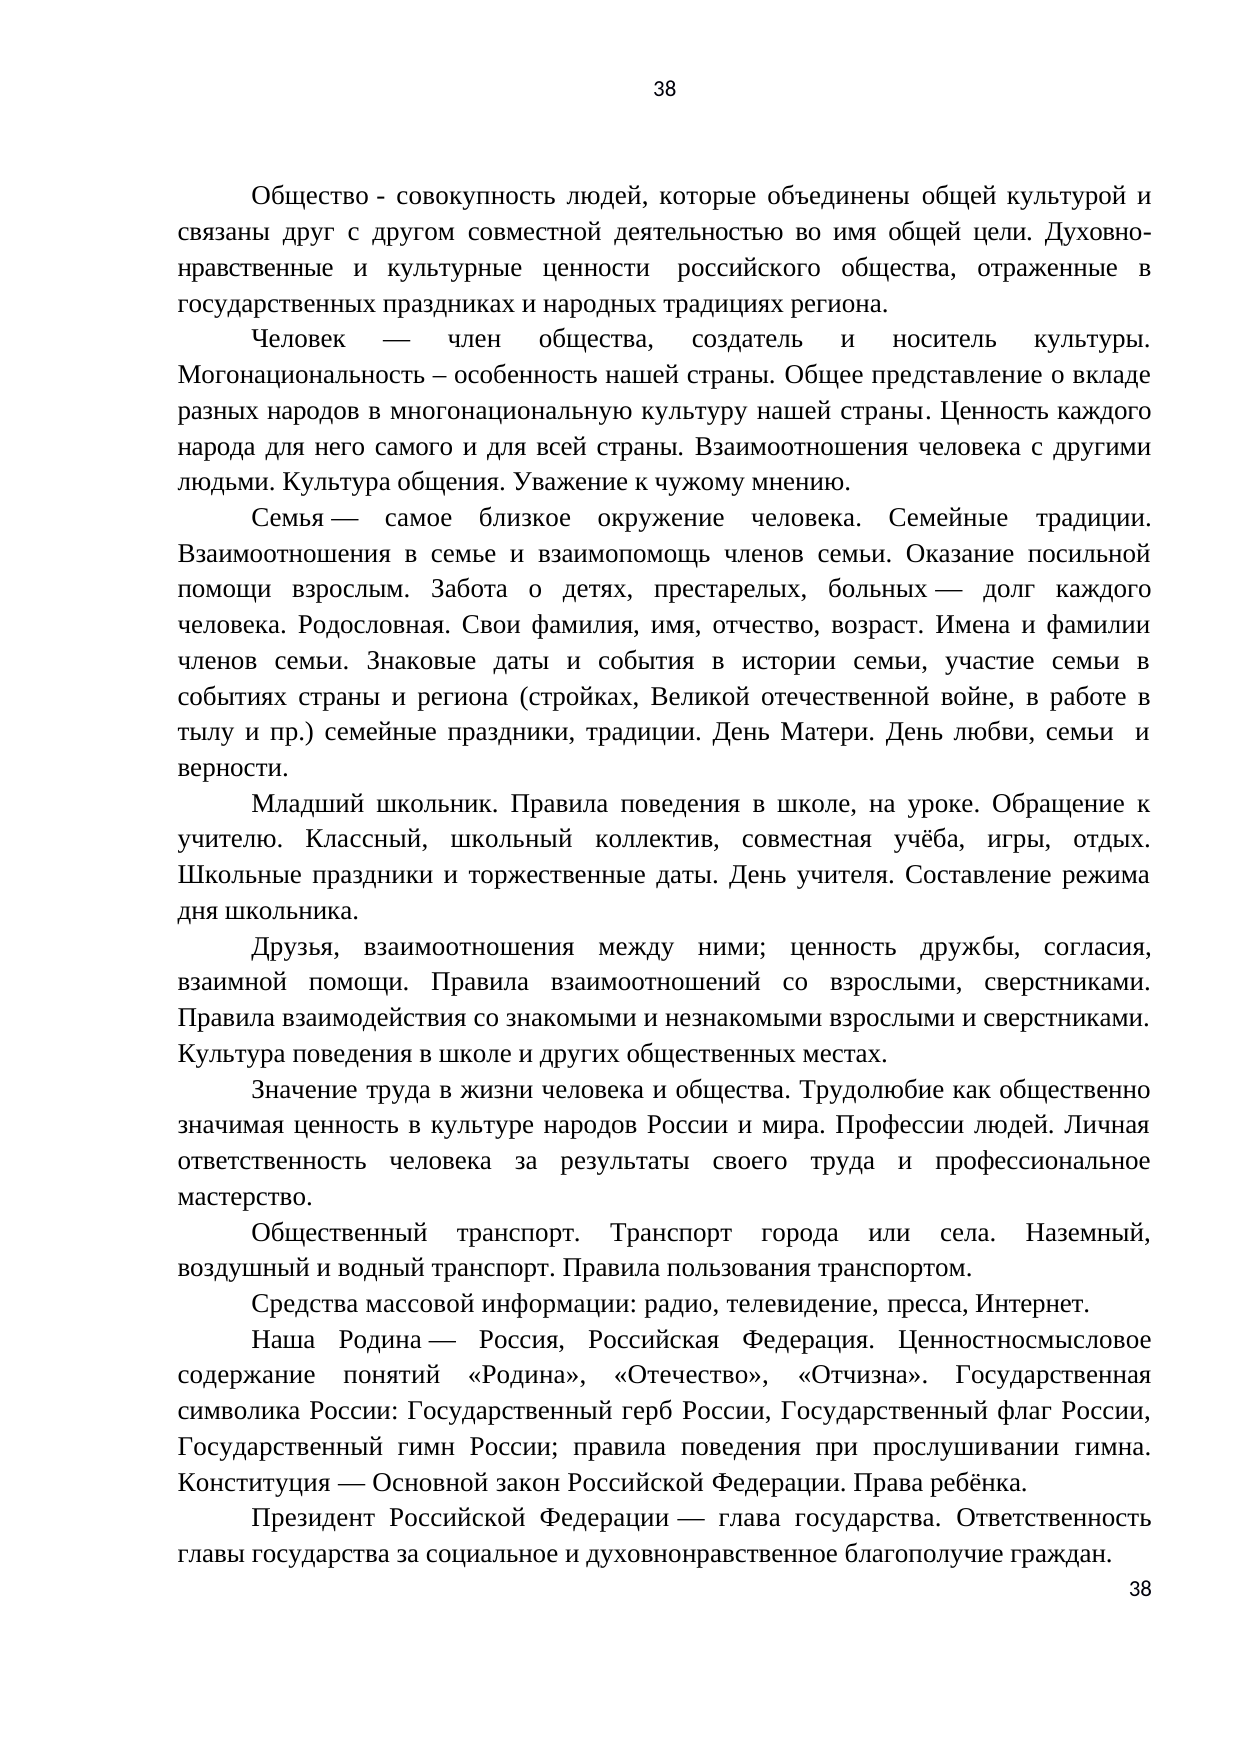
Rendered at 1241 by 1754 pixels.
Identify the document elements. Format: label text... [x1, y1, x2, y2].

text Общество - совокупность людей, которые объединены общей культурой и связаны друг с другом совместной деятельностью во имя общей цели. Духовно­нравственные и культурные ценности российского общества, отраженные в государственных праздниках и народных традициях региона. [177, 179, 1152, 318]
text Средства массовой информации: радио, телевидение, пресса, Интернет. [177, 1287, 1152, 1318]
text Человек — член общества, создатель и носитель культуры. Могонациональность – особенность нашей страны. Общее представление о вкладе разных народов в многонациональную культуру нашей страны. Ценность каждого народа для него самого и для всей страны. Взаимоотношения человека с другими людьми. Культура общения. Уважение к чужому мнению. [177, 322, 1152, 496]
text Младший школьник. Правила поведения в школе, на уроке. Обращение к учителю. Классный, школьный коллектив, совместная учёба, игры, отдых. Школьные праздники и торжественные даты. День учителя. Составление режима дня школьника. [177, 787, 1152, 925]
text Общественный транспорт. Транспорт города или села. Наземный, воздушный и водный транспорт. Правила пользования транспортом. [177, 1216, 1152, 1282]
text Семья — самое близкое окружение человека. Семейные традиции. Взаимоотношения в семье и взаимопомощь членов семьи. Оказание посильной помощи взрослым. Забота о детях, престарелых, больных — долг каждого человека. Родословная. Свои фамилия, имя, отчество, возраст. Имена и фамилии членов семьи. Знаковые даты и события в истории семьи, участие семьи в событиях страны и региона (стройках, Великой отечественной войне, в работе в тылу и пр.) семейные праздники, традиции. День Матери. День любви, семьи и верности. [177, 501, 1152, 782]
text Друзья, взаимоотношения между ними; ценность дружбы, согласия, взаимной помощи. Правила взаимоотношений со взрослыми, сверстниками. Правила взаимодействия со знакомыми и незнакомыми взрослыми и сверстниками. Культура поведения в школе и других общественных местах. [177, 930, 1152, 1068]
text Значение труда в жизни человека и общества. Трудолюбие как общественно значимая ценность в культуре народов России и мира. Профессии людей. Личная ответственность человека за результаты своего труда и профессиональное мастерство. [177, 1073, 1152, 1211]
text Президент Российской Федерации — глава государства. Ответственность главы государства за социальное и духовно­нравственное благополучие граждан. [177, 1501, 1152, 1568]
text Наша Родина — Россия, Российская Федерация. Ценностно­смысловое содержание понятий «Родина», «Отечество», «Отчизна». Государственная символика России: Государственный герб России, Государственный флаг России, Государственный гимн России; правила поведения при прослушивании гимна. Конституция — Основной закон Российской Федерации. Права ребёнка. [177, 1323, 1152, 1497]
